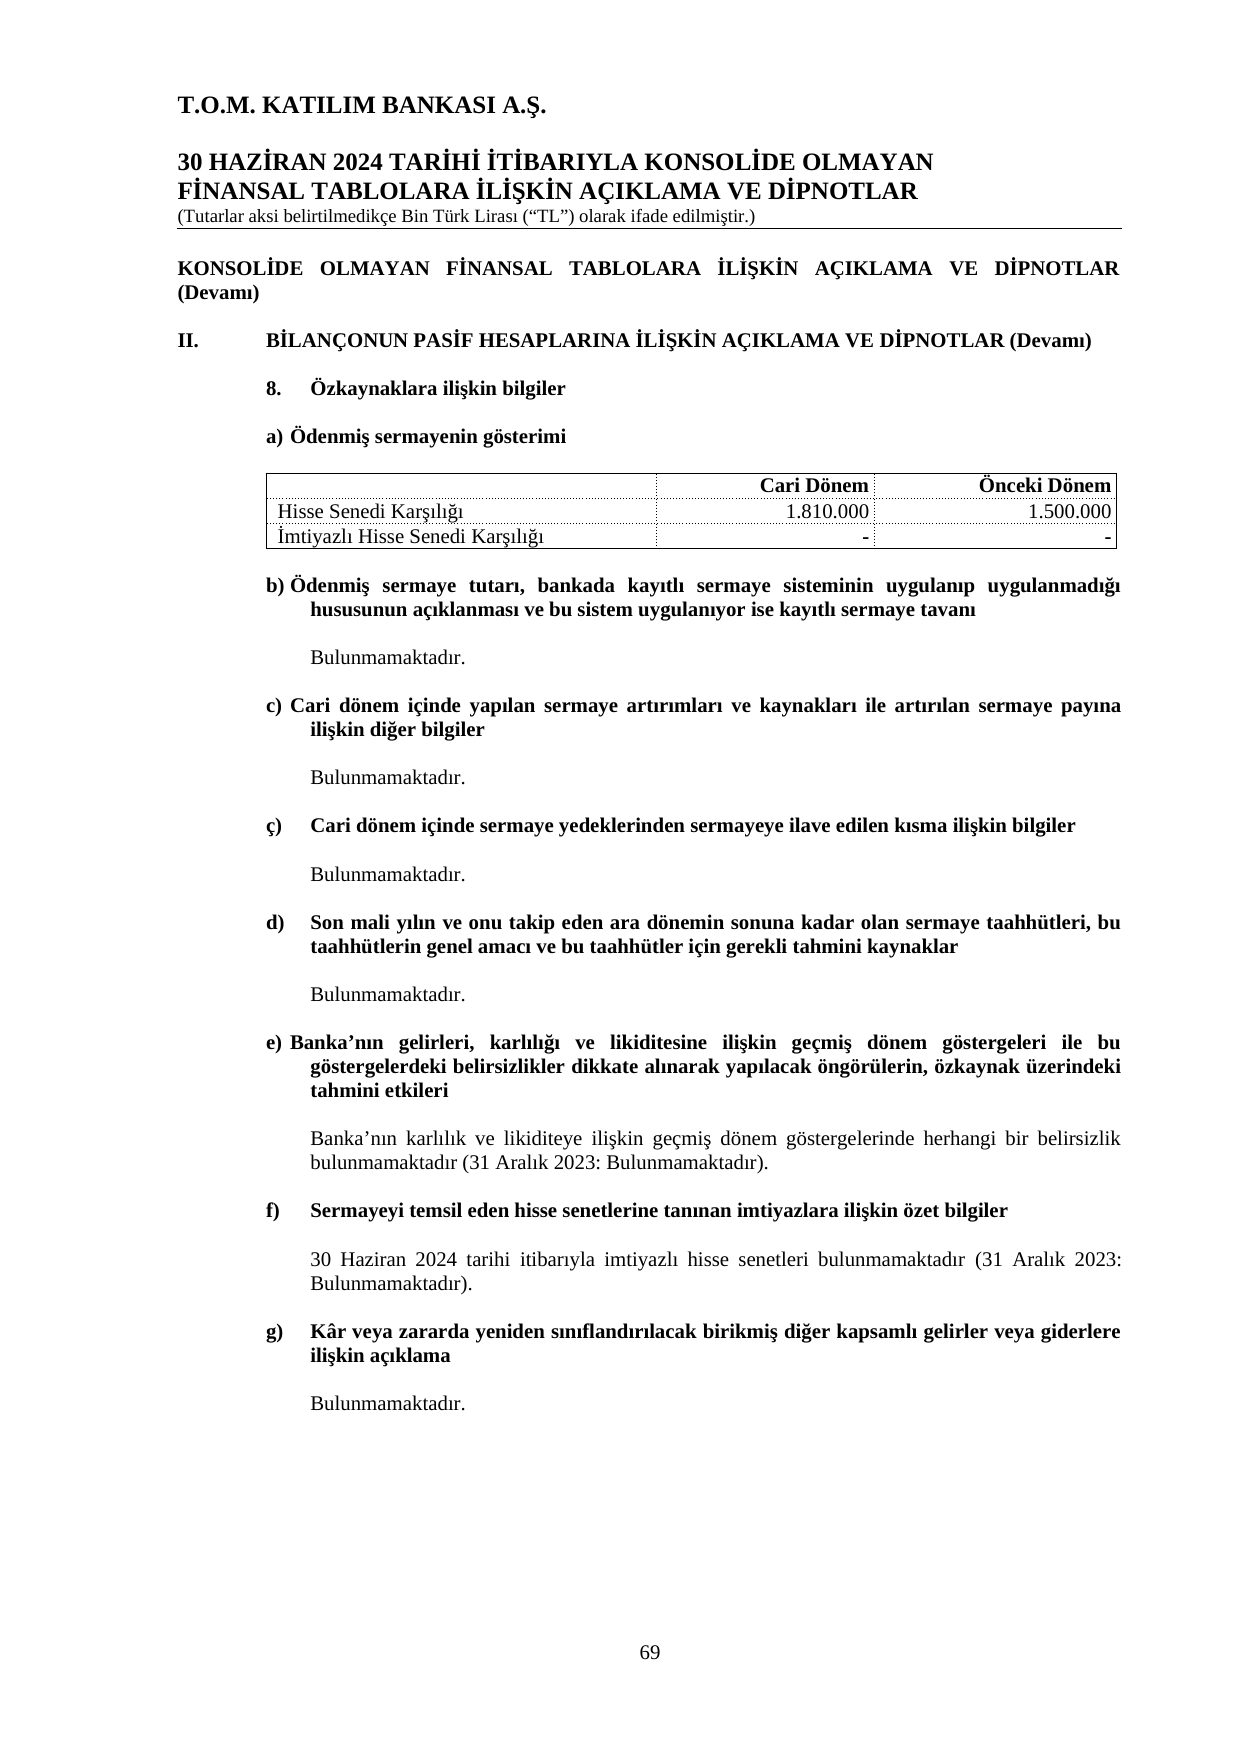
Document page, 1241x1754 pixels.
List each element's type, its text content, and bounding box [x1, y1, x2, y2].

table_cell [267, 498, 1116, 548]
text Bulunmamaktadır. [310, 765, 1122, 789]
text d) Son mali yılın ve onu takip eden ara dönemin sonuna kadar olan sermaye taahhütleri, bu taahhütlerin genel amacı ve bu taahhütler için gerekli tahmini kaynaklar [266, 910, 1122, 958]
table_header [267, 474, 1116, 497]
text 30 Haziran 2024 tarihi itibarıyla imtiyazlı hisse senetleri bulunmamaktadır (31 Aralık 2023: Bulunmamaktadır). [310, 1247, 1122, 1295]
text Bulunmamaktadır. [310, 862, 1122, 886]
list Banka’nın gelirleri, karlılığı ve likiditesine ilişkin geçmiş dönem göstergeleri ile bu göstergelerdeki belirsizlikler dikkate alınarak yapılacak öngörülerin, özkaynak üzerindeki tahmini etkileri [266, 1030, 1122, 1102]
list KONSOLİDE OLMAYAN FİNANSAL TABLOLARA İLİŞKİN AÇIKLAMA VE DİPNOTLAR (Devamı) [177, 256, 1120, 304]
text II. BİLANÇONUN PASİF HESAPLARINA İLİŞKİN AÇIKLAMA VE DİPNOTLAR (Devamı) [177, 328, 1122, 352]
list Cari dönem içinde yapılan sermaye artırımları ve kaynakları ile artırılan sermaye payına ilişkin diğer bilgiler [266, 693, 1122, 741]
text Banka’nın karlılık ve likiditeye ilişkin geçmiş dönem göstergelerinde herhangi bir belirsizlik bulunmamaktadır (31 Aralık 2023: Bulunmamaktadır). [310, 1126, 1122, 1174]
text Bulunmamaktadır. [310, 982, 1122, 1006]
text ç) Cari dönem içinde sermaye yedeklerinden sermayeye ilave edilen kısma ilişkin bilgiler [266, 813, 1122, 837]
text Bulunmamaktadır. [310, 1391, 1122, 1415]
text 8. Özkaynaklara ilişkin bilgiler [266, 376, 1120, 400]
text g) Kâr veya zararda yeniden sınıflandırılacak birikmiş diğer kapsamlı gelirler veya giderlere ilişkin açıklama [266, 1319, 1122, 1367]
text f) Sermayeyi temsil eden hisse senetlerine tanınan imtiyazlara ilişkin özet bilgiler [266, 1198, 1122, 1222]
list Ödenmiş sermayenin gösterimi [266, 424, 1120, 448]
text Bulunmamaktadır. [310, 645, 1122, 669]
list Ödenmiş sermaye tutarı, bankada kayıtlı sermaye sisteminin uygulanıp uygulanmadığı hususunun açıklanması ve bu sistem uygulanıyor ise kayıtlı sermaye tavanı [266, 573, 1122, 621]
